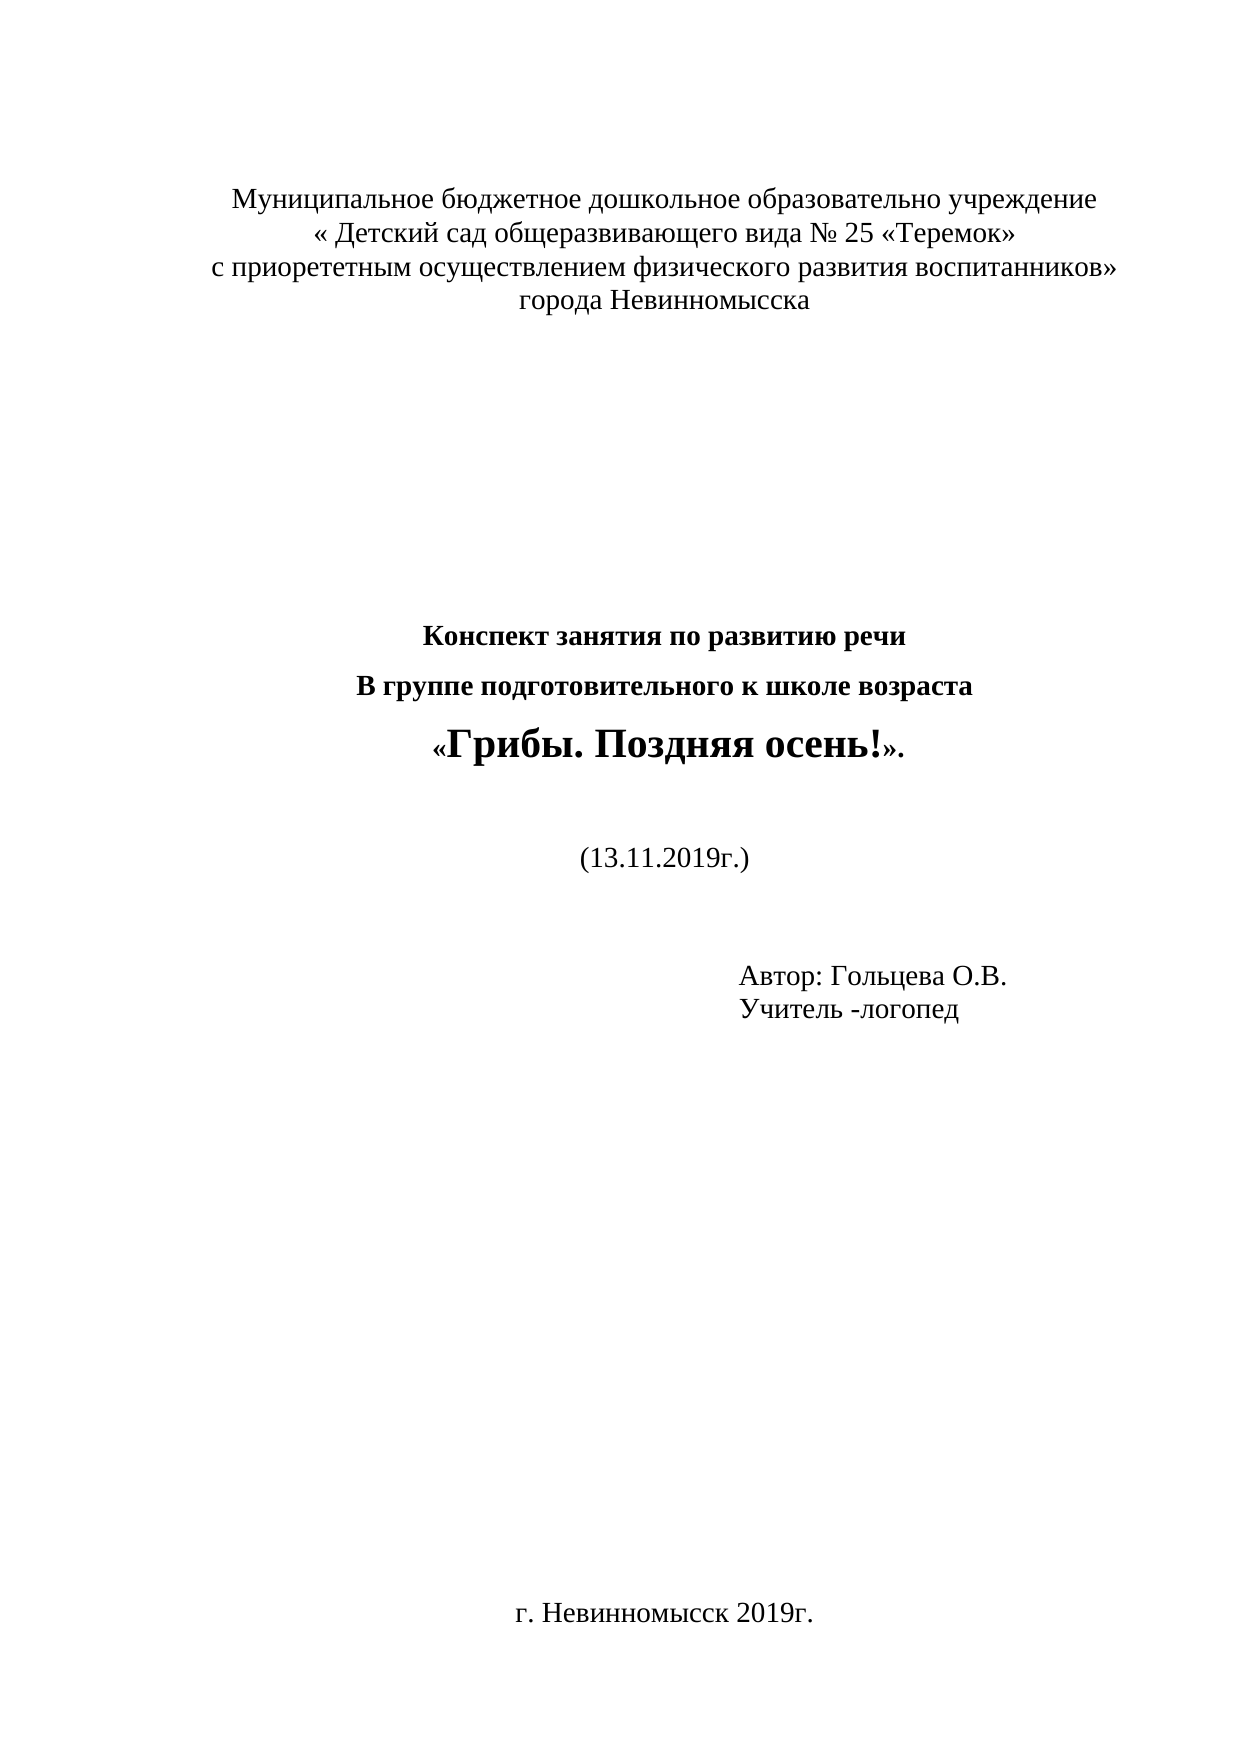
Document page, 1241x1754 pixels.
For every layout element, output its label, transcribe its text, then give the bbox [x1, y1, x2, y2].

text Конспект занятия по развитию речи [177, 618, 1152, 651]
text с приорететным осуществлением физического развития воспитанников» [177, 249, 1152, 282]
text « Детский сад общеразвивающего вида № 25 «Теремок» [177, 215, 1152, 249]
text Муниципальное бюджетное дошкольное образовательно учреждение [177, 182, 1152, 215]
text города Невинномысска [177, 282, 1152, 316]
text «Грибы. Поздняя осень!». [177, 718, 1152, 766]
text Учитель -логопед [177, 991, 1152, 1025]
text В группе подготовительного к школе возраста [177, 668, 1152, 702]
text (13.11.2019г.) [177, 841, 1152, 874]
text Автор: Гольцева О.В. [177, 958, 1152, 991]
text г. Невинномысск 2019г. [177, 1595, 1152, 1629]
